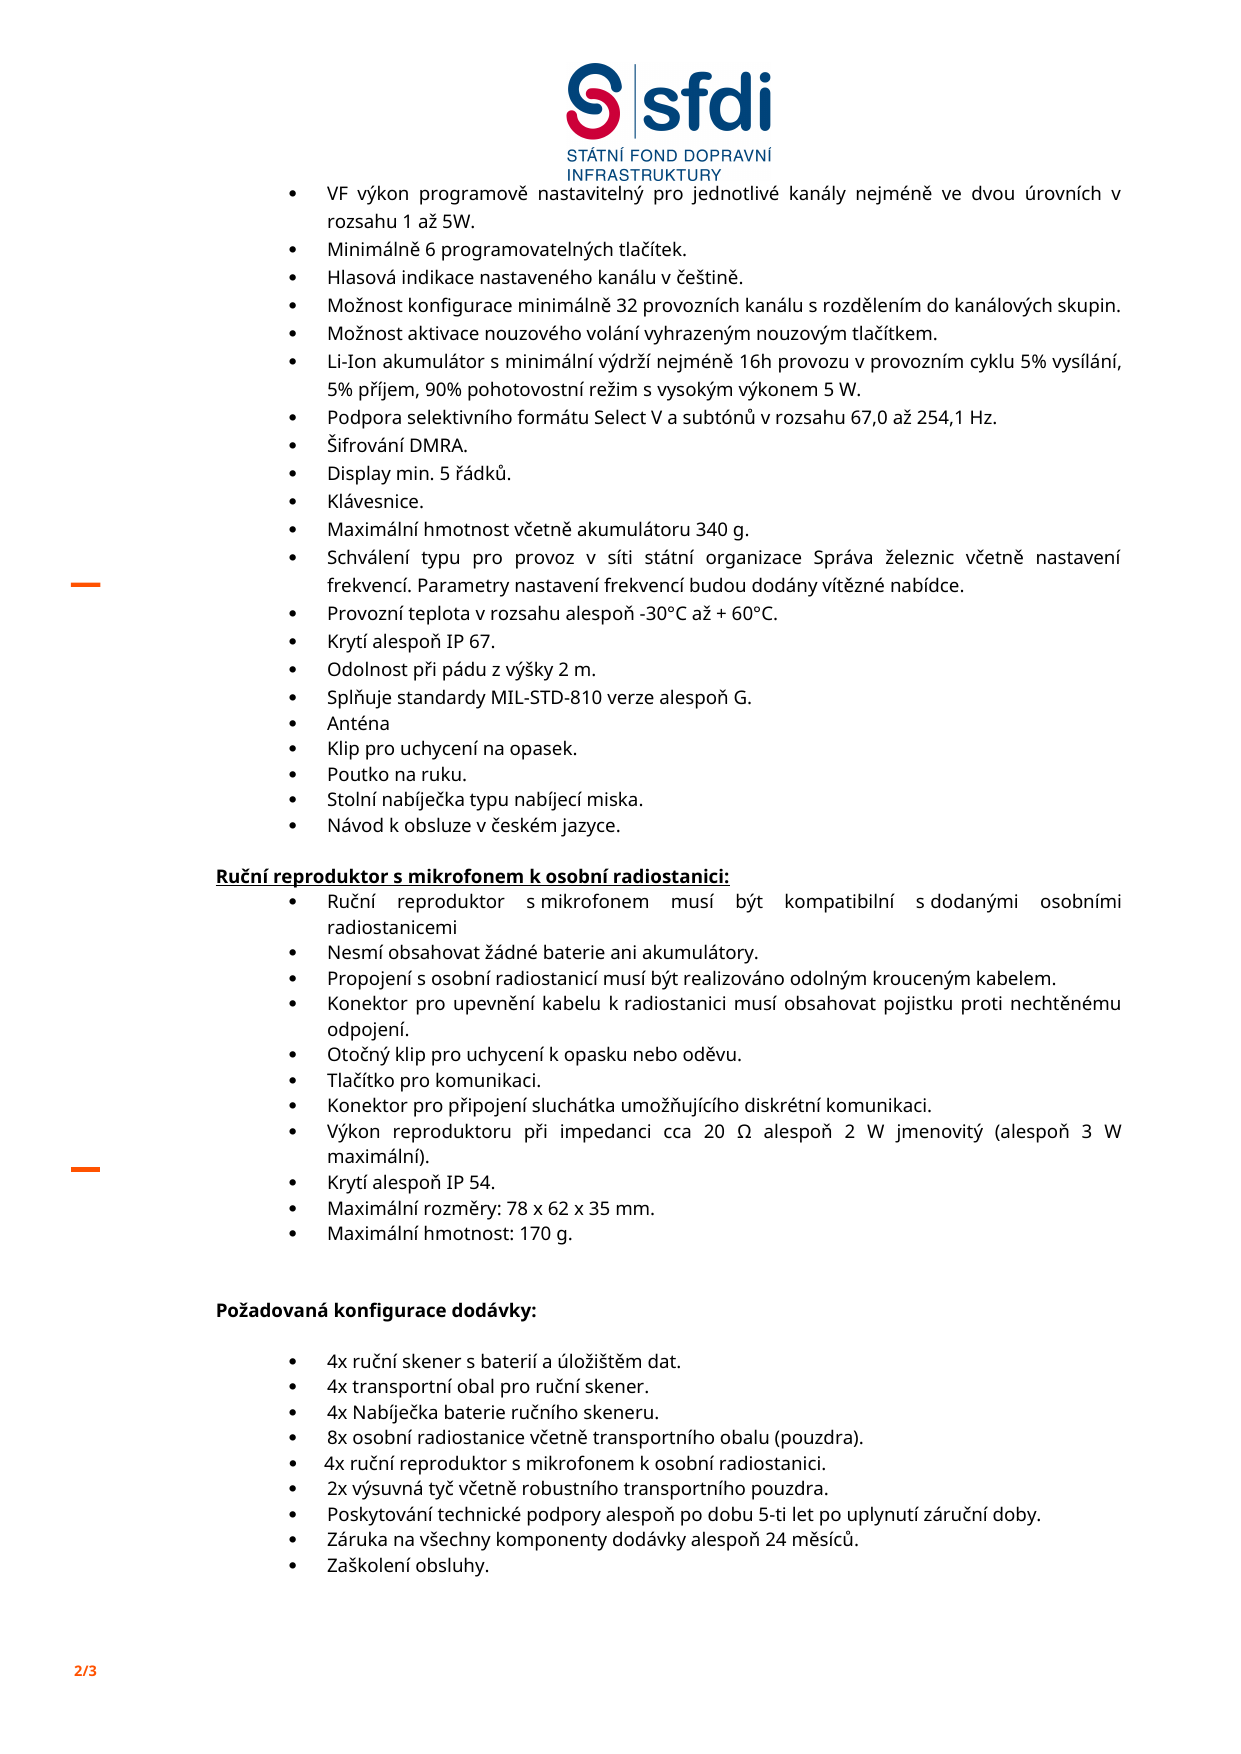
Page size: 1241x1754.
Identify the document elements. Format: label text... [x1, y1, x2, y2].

list 2x výsuvná tyč včetně robustního transportního pouzdra. [289, 1476, 1122, 1501]
list Otočný klip pro uchycení k opasku nebo oděvu. [289, 1042, 1122, 1067]
list Ruční reproduktor s mikrofonem musí být kompatibilní s dodanými osobními radiostanicemi [289, 889, 1122, 940]
list 4x transportní obal pro ruční skener. [289, 1373, 1122, 1399]
list Stolní nabíječka typu nabíjecí miska. [289, 787, 1122, 812]
list Maximální rozměry: 78 x 62 x 35 mm. [289, 1195, 1122, 1220]
list Šifrování DMRA. [289, 432, 1122, 458]
list Maximální hmotnost: 170 g. [289, 1220, 1122, 1246]
list 8x osobní radiostanice včetně transportního obalu (pouzdra). [289, 1424, 1122, 1450]
list Li-Ion akumulátor s minimální výdrží nejméně 16h provozu v provozním cyklu 5% vysílání, 5% příjem, 90% pohotovostní režim s vysokým výkonem 5 W. [289, 348, 1122, 402]
list Klávesnice. [289, 488, 1122, 514]
list Zaškolení obsluhy. [289, 1552, 1122, 1578]
list Možnost aktivace nouzového volání vyhrazeným nouzovým tlačítkem. [289, 320, 1122, 346]
text Požadovaná konfigurace dodávky: [216, 1297, 1122, 1322]
list Možnost konfigurace minimálně 32 provozních kanálu s rozdělením do kanálových skupin. [289, 292, 1122, 318]
list Záruka na všechny komponenty dodávky alespoň 24 měsíců. [289, 1527, 1122, 1552]
text Ruční reproduktor s mikrofonem k osobní radiostanici: [216, 863, 1122, 889]
list Poskytování technické podpory alespoň po dobu 5-ti let po uplynutí záruční doby. [289, 1501, 1122, 1527]
list Krytí alespoň IP 54. [289, 1169, 1122, 1195]
list Propojení s osobní radiostanicí musí být realizováno odolným krouceným kabelem. [289, 965, 1122, 991]
list Anténa [289, 710, 1122, 736]
picture [566, 62, 772, 181]
list VF výkon programově nastavitelný pro jednotlivé kanály nejméně ve dvou úrovních v rozsahu 1 až 5W. [289, 180, 1122, 234]
list Podpora selektivního formátu Select V a subtónů v rozsahu 67,0 až 254,1 Hz. [289, 404, 1122, 430]
list Schválení typu pro provoz v síti státní organizace Správa železnic včetně nastavení frekvencí. Parametry nastavení frekvencí budou dodány vítězné nabídce. [289, 544, 1122, 598]
list 4x ruční reproduktor s mikrofonem k osobní radiostanici. [289, 1450, 1122, 1476]
list Krytí alespoň IP 67. [289, 628, 1122, 654]
list Poutko na ruku. [289, 761, 1122, 787]
list Maximální hmotnost včetně akumulátoru 340 g. [289, 516, 1122, 542]
list Provozní teplota v rozsahu alespoň -30°C až + 60°C. [289, 600, 1122, 626]
list Odolnost při pádu z výšky 2 m. [289, 656, 1122, 682]
list Konektor pro upevnění kabelu k radiostanici musí obsahovat pojistku proti nechtěnému odpojení. [289, 991, 1122, 1042]
list Splňuje standardy MIL-STD-810 verze alespoň G. [289, 684, 1122, 710]
list Klip pro uchycení na opasek. [289, 736, 1122, 761]
list Návod k obsluze v českém jazyce. [289, 812, 1122, 838]
list 4x ruční skener s baterií a úložištěm dat. [289, 1348, 1122, 1373]
list Minimálně 6 programovatelných tlačítek. [289, 236, 1122, 262]
list Tlačítko pro komunikaci. [289, 1067, 1122, 1093]
list Konektor pro připojení sluchátka umožňujícího diskrétní komunikaci. [289, 1093, 1122, 1118]
list Hlasová indikace nastaveného kanálu v češtině. [289, 264, 1122, 290]
list Výkon reproduktoru při impedanci cca 20 Ω alespoň 2 W jmenovitý (alespoň 3 W maximální). [289, 1118, 1122, 1169]
list Display min. 5 řádků. [289, 460, 1122, 486]
list 4x Nabíječka baterie ručního skeneru. [289, 1399, 1122, 1424]
list Nesmí obsahovat žádné baterie ani akumulátory. [289, 940, 1122, 965]
